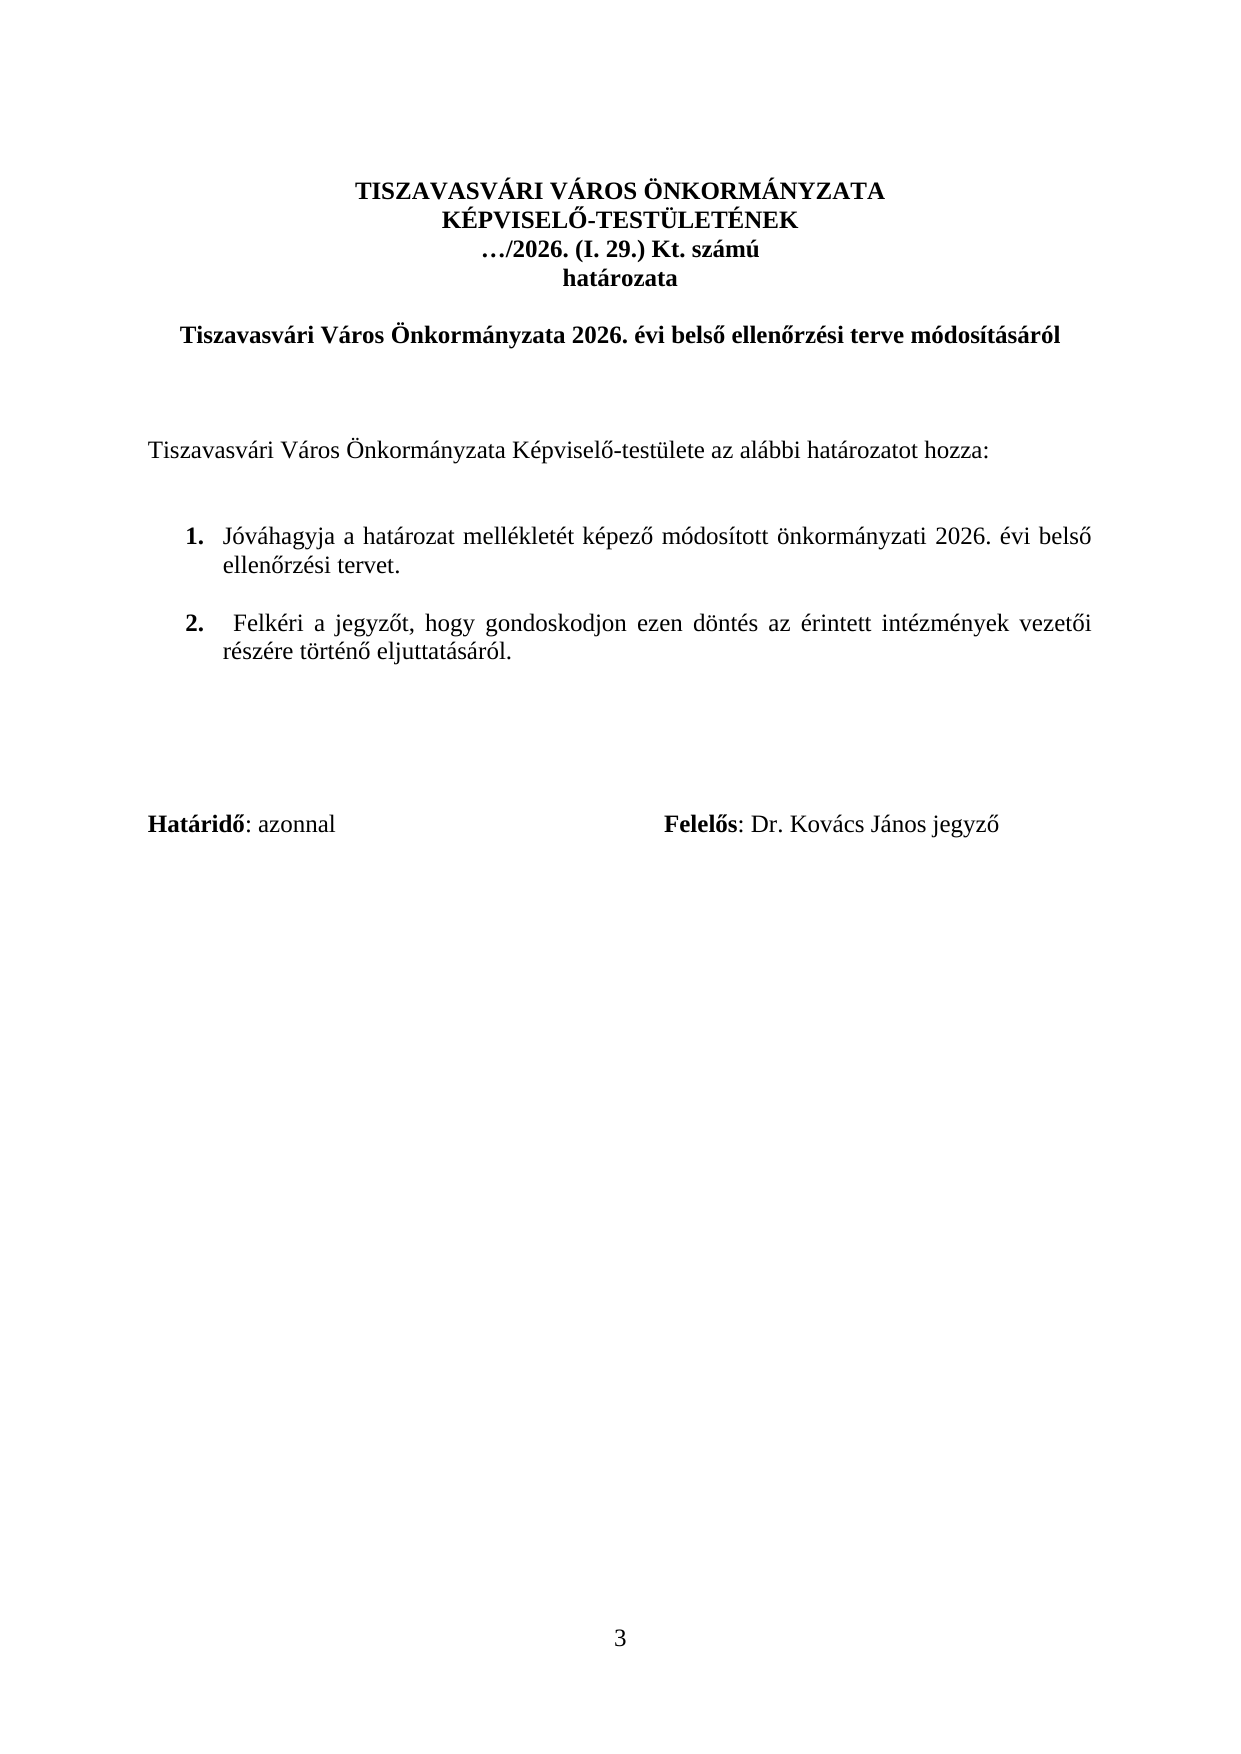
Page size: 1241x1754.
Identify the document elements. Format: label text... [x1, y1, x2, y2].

text TISZAVASVÁRI VÁROS ÖNKORMÁNYZATA [148, 176, 1093, 205]
text Tiszavasvári Város Önkormányzata 2026. évi belső ellenőrzési terve módosításáról [148, 320, 1093, 349]
text határozata [148, 263, 1093, 291]
text Határidő: azonnal Felelős: Dr. Kovács János jegyző [148, 809, 1093, 838]
text Tiszavasvári Város Önkormányzata Képviselő-testülete az alábbi határozatot hozza: [148, 435, 1093, 464]
list Felkéri a jegyzőt, hogy gondoskodjon ezen döntés az érintett intézmények vezetői részére történő eljuttatásáról. [185, 608, 1093, 665]
text KÉPVISELŐ-TESTÜLETÉNEK [148, 205, 1093, 234]
text …/2026. (I. 29.) Kt. számú [148, 234, 1093, 263]
list Jóváhagyja a határozat mellékletét képező módosított önkormányzati 2026. évi belső ellenőrzési tervet. [185, 521, 1093, 579]
